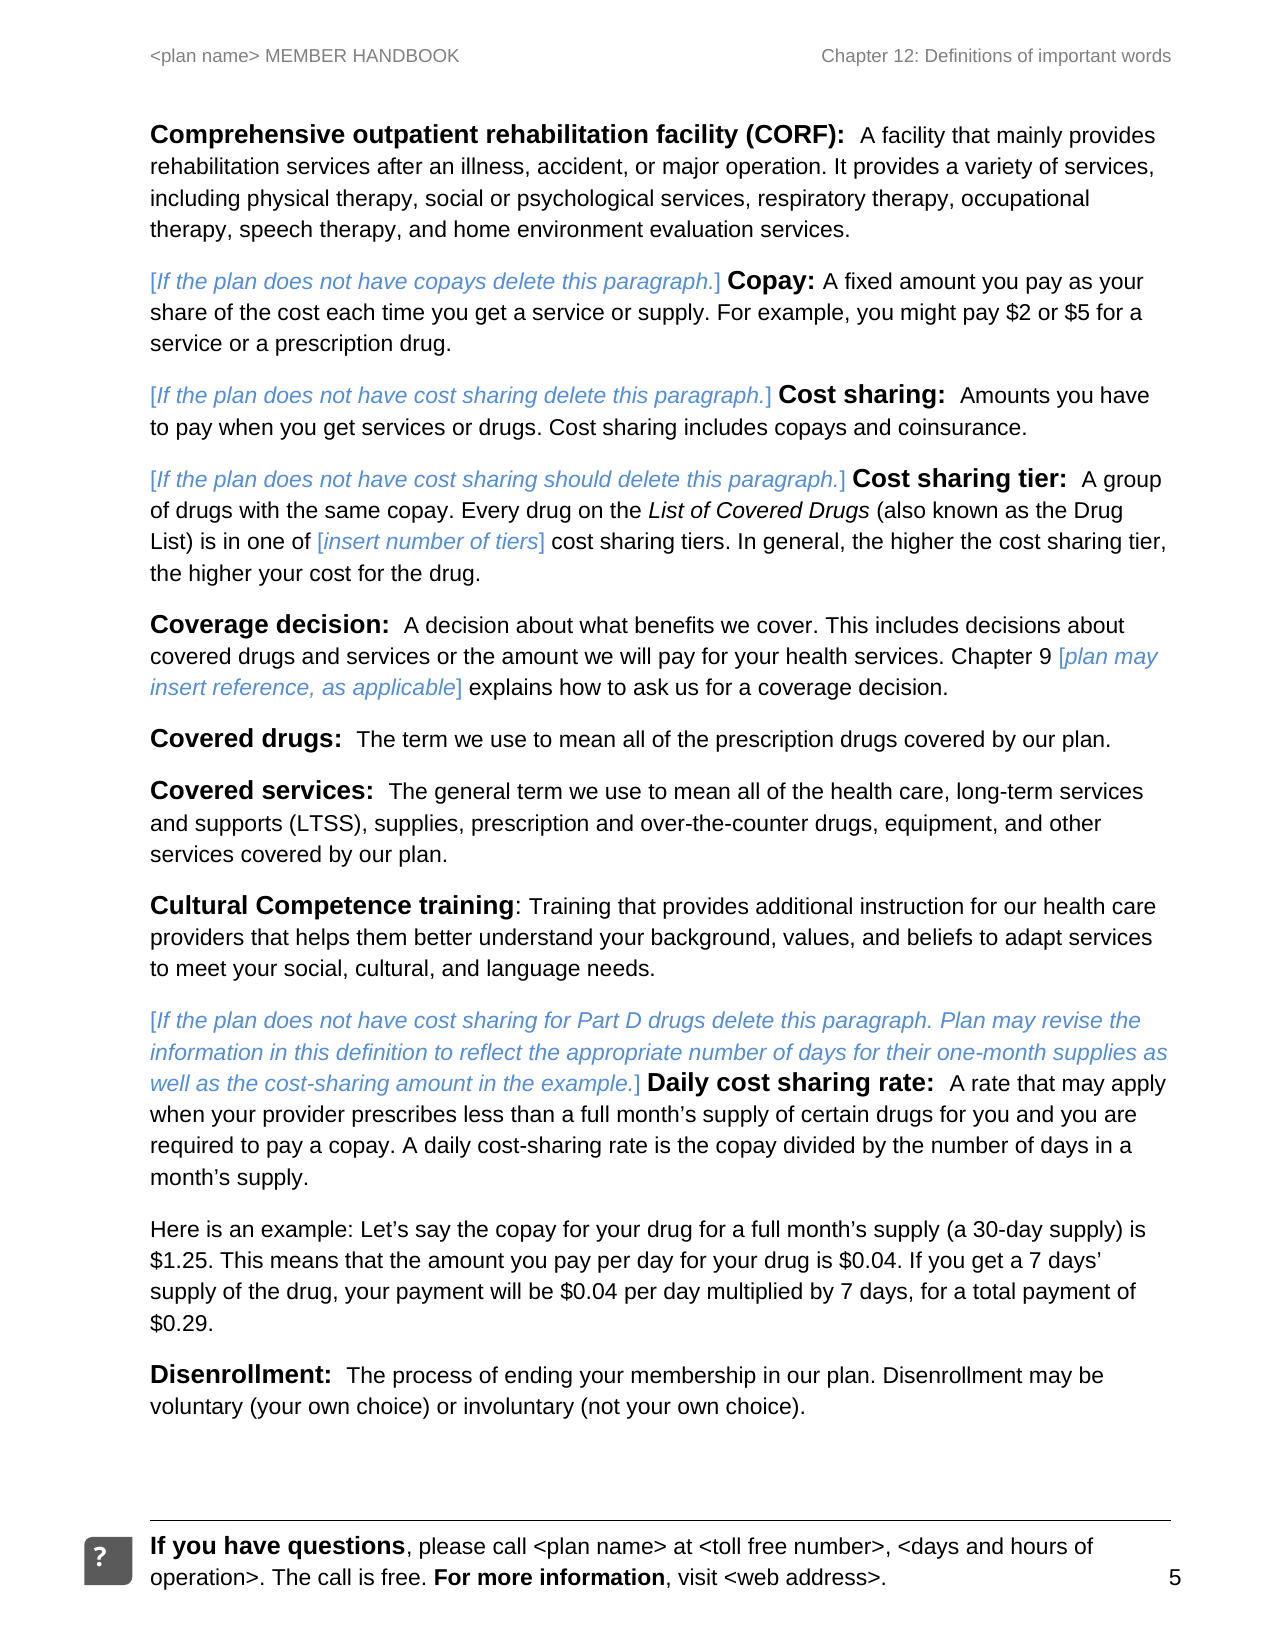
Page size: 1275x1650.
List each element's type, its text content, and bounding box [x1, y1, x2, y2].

subtitle [If the plan does not have copays delete this paragraph.] Copay: A fixed amount you pay as your share of the cost each time you get a service or supply. For example, you might pay $2 or $5 for a service or a prescription drug. [150, 264, 1171, 358]
subtitle Covered drugs: The term we use to mean all of the prescription drugs covered by our plan. [150, 723, 1171, 754]
subtitle [If the plan does not have cost sharing should delete this paragraph.] Cost sharing tier: A group of drugs with the same copay. Every drug on the List of Covered Drugs (also known as the Drug List) is in one of [insert number of tiers] cost sharing tiers. In general, the higher the cost sharing tier, the higher your cost for the drug. [150, 462, 1171, 587]
subtitle Cultural Competence training: Training that provides additional instruction for our health care providers that helps them better understand your background, values, and beliefs to adapt services to meet your social, cultural, and language needs. [150, 889, 1171, 983]
subtitle Disenrollment: The process of ending your membership in our plan. Disenrollment may be voluntary (your own choice) or involuntary (not your own choice). [150, 1358, 1171, 1421]
subtitle Here is an example: Let’s say the copay for your drug for a full month’s supply (a 30-day supply) is $1.25. This means that the amount you pay per day for your drug is $0.04. If you get a 7 days’ supply of the drug, your payment will be $0.04 per day multiplied by 7 days, for a total payment of $0.29. [150, 1212, 1171, 1337]
subtitle [If the plan does not have cost sharing for Part D drugs delete this paragraph. Plan may revise the information in this definition to reflect the appropriate number of days for their one-month supplies as well as the cost-sharing amount in the example.] Daily cost sharing rate: A rate that may apply when your provider prescribes less than a full month’s supply of certain drugs for you and you are required to pay a copay. A daily cost-sharing rate is the copay divided by the number of days in a month’s supply. [150, 1004, 1171, 1191]
subtitle Coverage decision: A decision about what benefits we cover. This includes decisions about covered drugs and services or the amount we will pay for your health services. Chapter 9 [plan may insert reference, as applicable] explains how to ask us for a coverage decision. [150, 608, 1171, 702]
subtitle Covered services: The general term we use to mean all of the health care, long-term services and supports (LTSS), supplies, prescription and over-the-counter drugs, equipment, and other services covered by our plan. [150, 775, 1171, 868]
subtitle [If the plan does not have cost sharing delete this paragraph.] Cost sharing: Amounts you have to pay when you get services or drugs. Cost sharing includes copays and coinsurance. [150, 379, 1171, 441]
subtitle Comprehensive outpatient rehabilitation facility (CORF): A facility that mainly provides rehabilitation services after an illness, accident, or major operation. It provides a variety of services, including physical therapy, social or psychological services, respiratory therapy, occupational therapy, speech therapy, and home environment evaluation services. [150, 118, 1171, 243]
